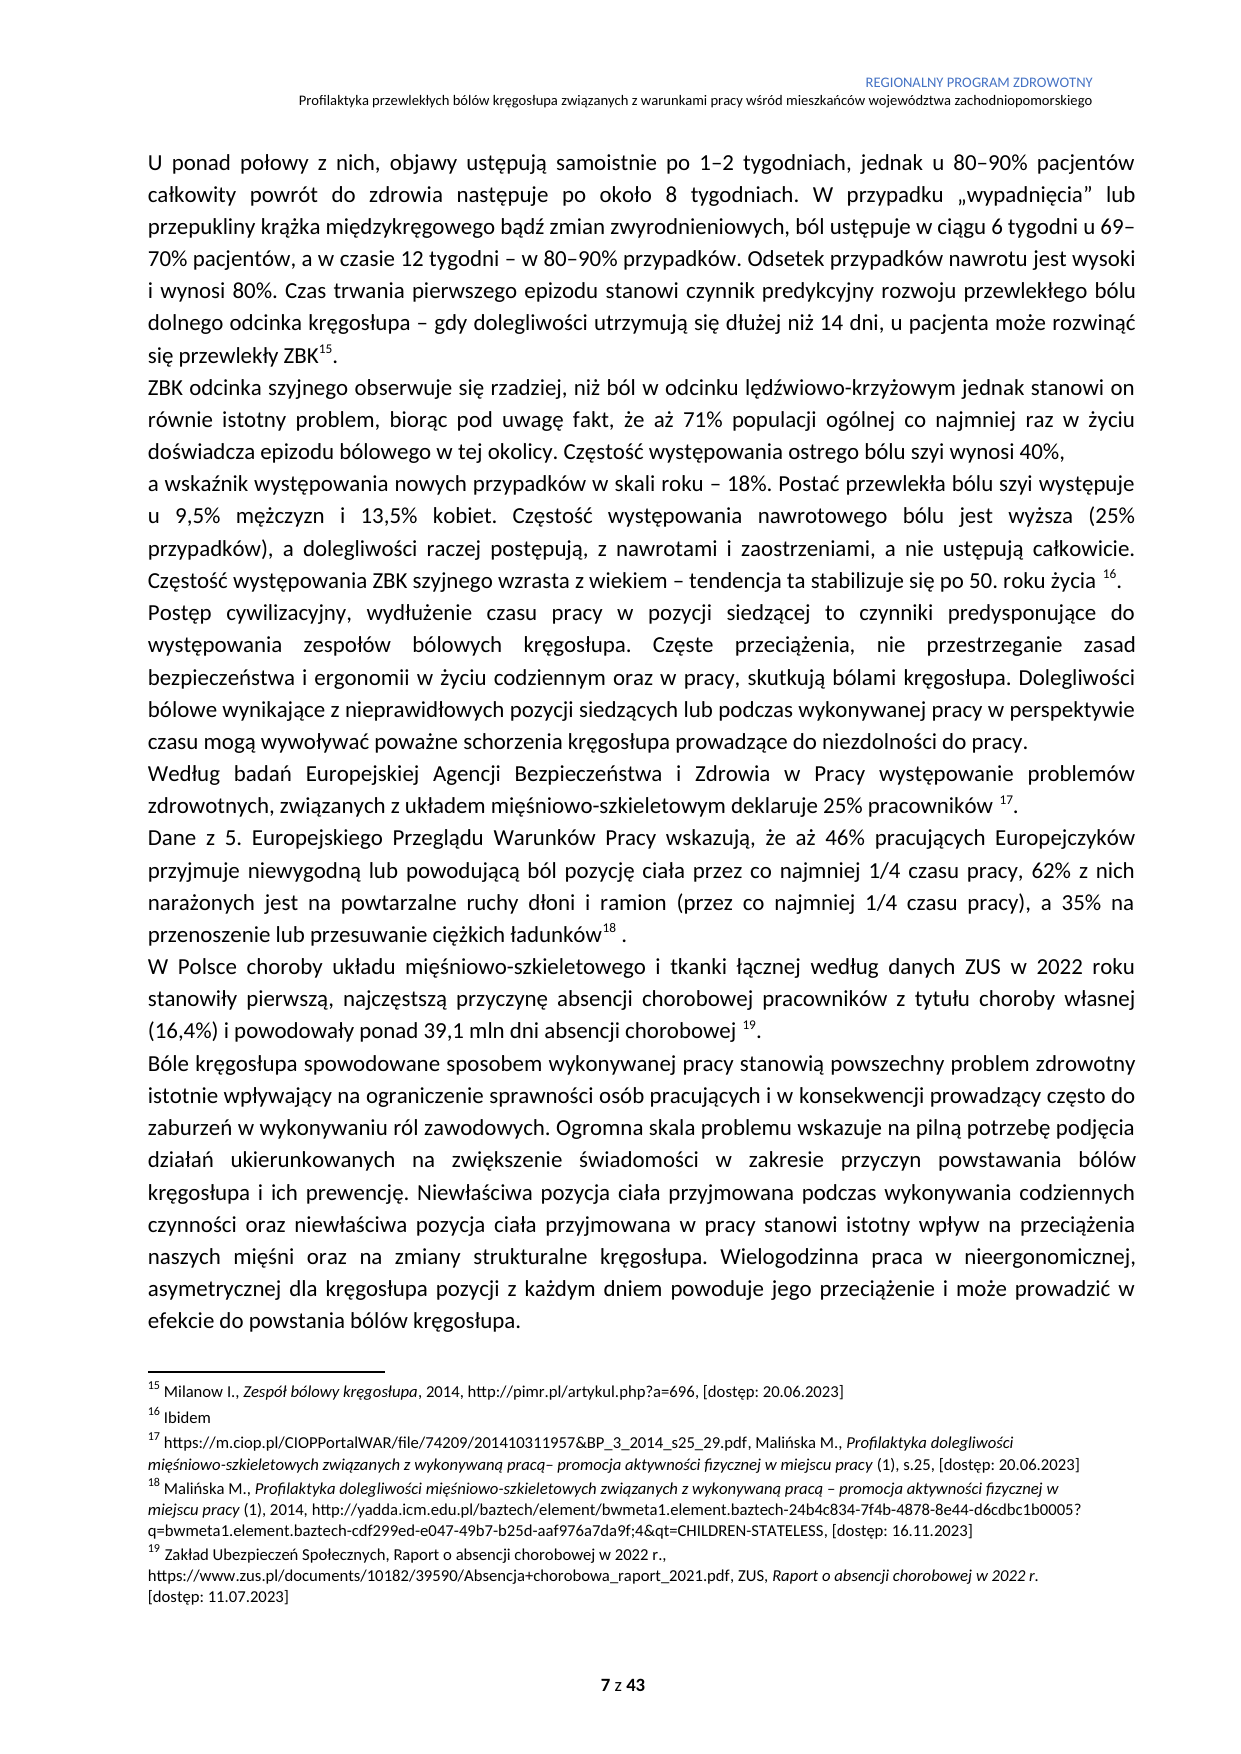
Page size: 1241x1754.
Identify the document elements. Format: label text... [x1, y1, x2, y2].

text W Polsce choroby układu mięśniowo-szkieletowego i tkanki łącznej według danych ZUS w 2022 roku stanowiły pierwszą, najczęstszą przyczynę absencji chorobowej pracowników z tytułu choroby własnej (16,4%) i powodowały ponad 39,1 mln dni absencji chorobowej . [148, 952, 1137, 1045]
text Dane z 5. Europejskiego Przeglądu Warunków Pracy wskazują, że aż 46% pracujących Europejczyków przyjmuje niewygodną lub powodującą ból pozycję ciała przez co najmniej 1/4 czasu pracy, 62% z nich narażonych jest na powtarzalne ruchy dłoni i ramion (przez co najmniej 1/4 czasu pracy), a 35% na przenoszenie lub przesuwanie ciężkich ładunków . [148, 823, 1137, 948]
text Postęp cywilizacyjny, wydłużenie czasu pracy w pozycji siedzącej to czynniki predysponujące do występowania zespołów bólowych kręgosłupa. Częste przeciążenia, nie przestrzeganie zasad bezpieczeństwa i ergonomii w życiu codziennym oraz w pracy, skutkują bólami kręgosłupa. Dolegliwości bólowe wynikające z nieprawidłowych pozycji siedzących lub podczas wykonywanej pracy w perspektywie czasu mogą wywoływać poważne schorzenia kręgosłupa prowadzące do niezdolności do pracy. [148, 598, 1137, 755]
text a wskaźnik występowania nowych przypadków w skali roku – 18%. Postać przewlekła bólu szyi występuje u 9,5% mężczyzn i 13,5% kobiet. Częstość występowania nawrotowego bólu jest wyższa (25% przypadków), a dolegliwości raczej postępują, z nawrotami i zaostrzeniami, a nie ustępują całkowicie. Częstość występowania ZBK szyjnego wzrasta z wiekiem – tendencja ta stabilizuje się po 50. roku życia . [148, 469, 1137, 594]
text Bóle kręgosłupa spowodowane sposobem wykonywanej pracy stanowią powszechny problem zdrowotny istotnie wpływający na ograniczenie sprawności osób pracujących i w konsekwencji prowadzący często do zaburzeń w wykonywaniu ról zawodowych. Ogromna skala problemu wskazuje na pilną potrzebę podjęcia działań ukierunkowanych na zwiększenie świadomości w zakresie przyczyn powstawania bólów kręgosłupa i ich prewencję. Niewłaściwa pozycja ciała przyjmowana podczas wykonywania codziennych czynności oraz niewłaściwa pozycja ciała przyjmowana w pracy stanowi istotny wpływ na przeciążenia naszych mięśni oraz na zmiany strukturalne kręgosłupa. Wielogodzinna praca w nieergonomicznej, asymetrycznej dla kręgosłupa pozycji z każdym dniem powoduje jego przeciążenie i może prowadzić w efekcie do powstania bólów kręgosłupa. [148, 1049, 1137, 1334]
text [148, 148, 1137, 369]
text ZBK odcinka szyjnego obserwuje się rzadziej, niż ból w odcinku lędźwiowo-krzyżowym jednak stanowi on równie istotny problem, biorąc pod uwagę fakt, że aż 71% populacji ogólnej co najmniej raz w życiu doświadcza epizodu bólowego w tej okolicy. Częstość występowania ostrego bólu szyi wynosi 40%, [148, 373, 1137, 465]
text Według badań Europejskiej Agencji Bezpieczeństwa i Zdrowia w Pracy występowanie problemów zdrowotnych, związanych z układem mięśniowo-szkieletowym deklaruje 25% pracowników . [148, 759, 1137, 819]
